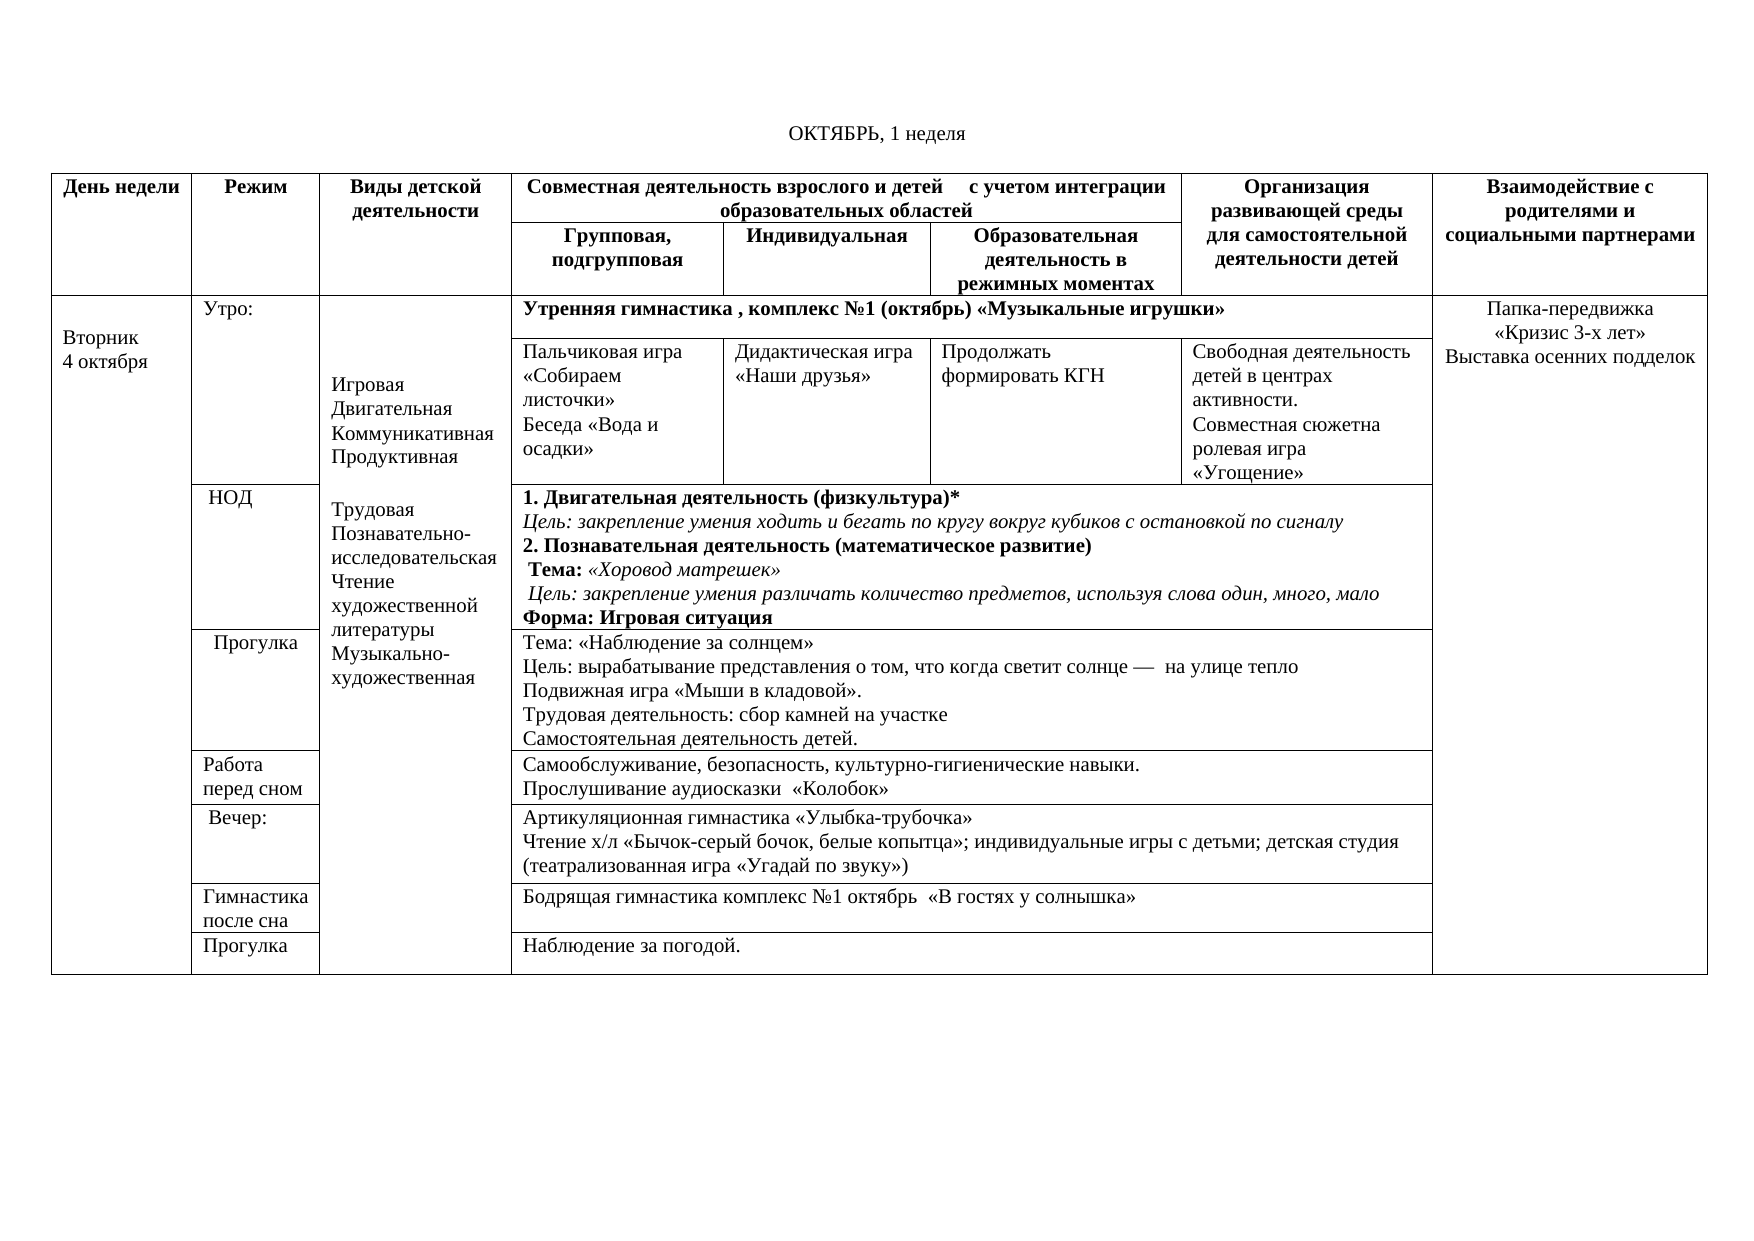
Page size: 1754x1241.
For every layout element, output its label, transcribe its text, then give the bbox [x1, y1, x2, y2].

table_cell Тема: «Наблюдение за солнцем» Цель: вырабатывание представления о том, что когда светит солнце — на улице тепло Подвижная игра «Мыши в кладовой». Трудовая деятельность: сбор камней на участке Самостоятельная деятельность детей. [512, 630, 1432, 750]
table_header Совместная деятельность взрослого и детей с учетом интеграции образовательных областей [512, 174, 1181, 222]
table_cell Самообслуживание, безопасность, культурно-гигиенические навыки. Прослушивание аудиосказки «Колобок» [512, 751, 1432, 804]
table_cell Индивидуальная [724, 223, 930, 295]
table_cell 1. Двигательная деятельность (физкультура)* Цель: закрепление умения ходить и бегать по кругу вокруг кубиков с остановкой по сигналу 2. Познавательная деятельность (математическое развитие) Тема: «Хоровод матрешек» Цель: закрепление умения различать количество предметов, используя слова один, много, мало Форма: Игровая ситуация [512, 485, 1432, 629]
table_cell НОД [192, 485, 319, 629]
table_cell Утренняя гимнастика , комплекс №1 (октябрь) «Музыкальные игрушки» [512, 296, 1432, 338]
table_cell Утро: [192, 296, 319, 484]
table_header Организация развивающей среды для самостоятельной деятельности детей [1182, 174, 1432, 295]
table_cell Образовательная деятельность в режимных моментах [931, 223, 1181, 295]
table_cell Прогулка [192, 933, 319, 974]
table_cell Групповая, подгрупповая [512, 223, 723, 295]
table_cell Свободная деятельность детей в центрах активности. Совместная сюжетна ролевая игра «Угощение» [1182, 339, 1432, 484]
text ОКТЯБРЬ, 1 неделя [118, 121, 1636, 145]
table_cell Артикуляционная гимнастика «Улыбка-трубочка» Чтение х/л «Бычок-серый бочок, белые копытца»; индивидуальные игры с детьми; детская студия (театрализованная игра «Угадай по звуку») [512, 805, 1432, 883]
table_cell Гимнастика после сна [192, 884, 319, 932]
table_header Взаимодействие с родителями и социальными партнерами [1433, 174, 1707, 295]
table_cell Бодрящая гимнастика комплекс №1 октябрь «В гостях у солнышка» [512, 884, 1432, 932]
table_cell Папка-передвижка «Кризис 3-х лет» Выставка осенних подделок [1433, 296, 1707, 974]
table_cell Прогулка [192, 630, 319, 750]
table_header Режим [192, 174, 319, 295]
table_cell Работа перед сном [192, 751, 319, 804]
table_cell Вечер: [192, 805, 319, 883]
table_cell Дидактическая игра «Наши друзья» [724, 339, 930, 484]
table_cell Вторник 4 октября [52, 296, 191, 974]
table_cell Пальчиковая игра «Собираем листочки» Беседа «Вода и осадки» [512, 339, 723, 484]
table_cell Продолжать формировать КГН [931, 339, 1181, 484]
table_cell Наблюдение за погодой. [512, 933, 1432, 974]
table_header День недели [52, 174, 191, 295]
table_header Виды детской деятельности [320, 174, 511, 295]
